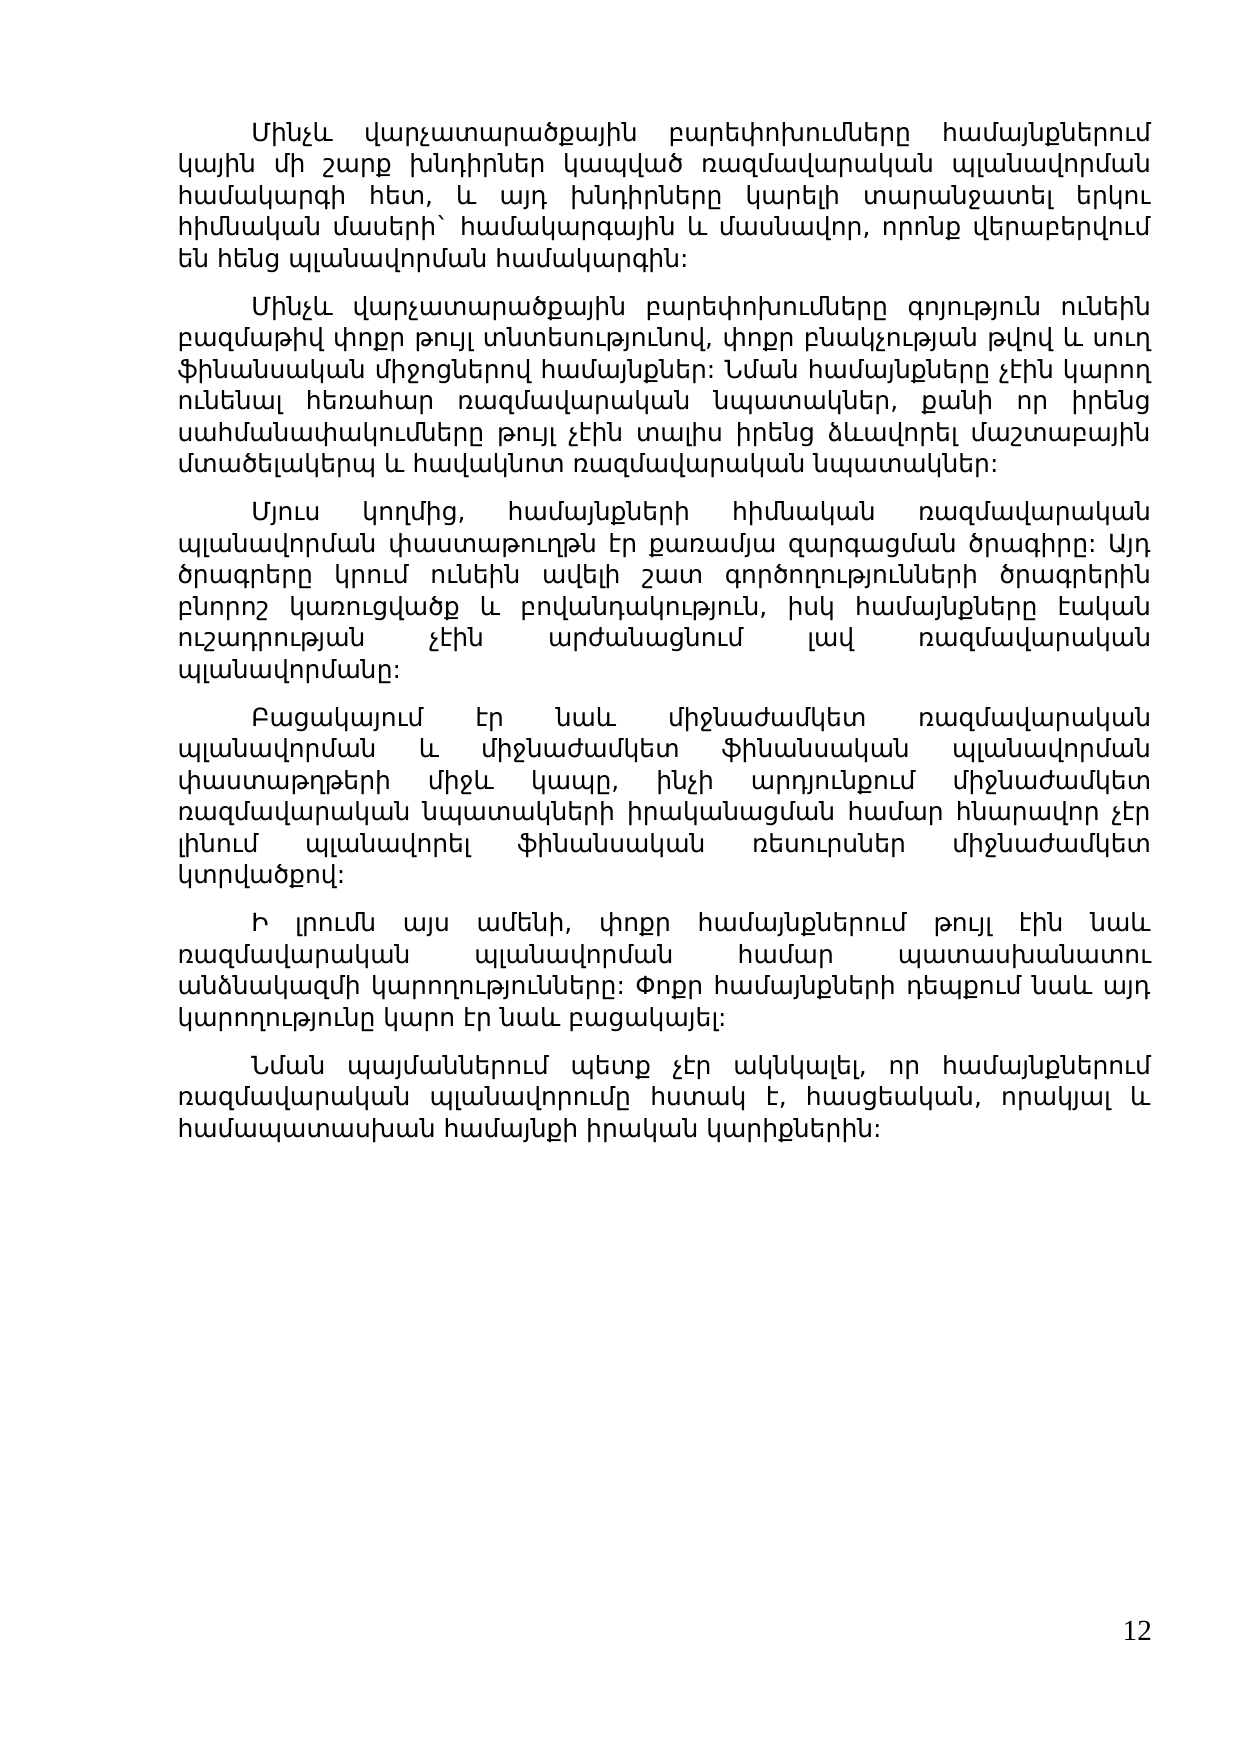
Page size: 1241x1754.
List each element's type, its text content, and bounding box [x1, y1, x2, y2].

text Մինչև վարչատարածքային բարեփոխումները համայնքներում կային մի շարք խնդիրներ կապված ռազմավարական պլանավորման համակարգի հետ, և այդ խնդիրները կարելի տարանջատել երկու հիմնական մասերի` համակարգային և մասնավոր, որոնք վերաբերվում են հենց պլանավորման համակարգին: [177, 118, 1152, 273]
text Բացակայում էր նաև միջնաժամկետ ռազմավարական պլանավորման և միջնաժամկետ ֆինանսական պլանավորման փաստաթղթերի միջև կապը, ինչի արդյունքում միջնաժամկետ ռազմավարական նպատակների իրականացման համար հնարավոր չէր լինում պլանավորել ֆինանսական ռեսուրսներ միջնաժամկետ կտրվածքով: [177, 703, 1152, 889]
text Ի լրումն այս ամենի, փոքր համայնքներում թույլ էին նաև ռազմավարական պլանավորման համար պատասխանատու անձնակազմի կարողությունները: Փոքր համայնքների դեպքում նաև այդ կարողությունը կարո էր նաև բացակայել: [177, 908, 1152, 1032]
text Մինչև վարչատարածքային բարեփոխումները գոյություն ունեին բազմաթիվ փոքր թույլ տնտեսությունով, փոքր բնակչության թվով և սուղ ֆինանսական միջոցներով համայնքներ: Նման համայնքները չէին կարող ունենալ հեռահար ռազմավարական նպատակներ, քանի որ իրենց սահմանափակումները թույլ չէին տալիս իրենց ձևավորել մաշտաբային մտածելակերպ և հավակնոտ ռազմավարական նպատակներ: [177, 292, 1152, 478]
text Մյուս կողմից, համայնքների հիմնական ռազմավարական պլանավորման փաստաթուղթն էր քառամյա զարգացման ծրագիրը: Այդ ծրագրերը կրում ունեին ավելի շատ գործողությունների ծրագրերին բնորոշ կառուցվածք և բովանդակություն, իսկ համայնքները էական ուշադրության չէին արժանացնում լավ ռազմավարական պլանավորմանը: [177, 497, 1152, 684]
text Նման պայմաններում պետք չէր ակնկալել, որ համայնքներում ռազմավարական պլանավորումը հստակ է, հասցեական, որակյալ և համապատասխան համայնքի իրական կարիքներին: [177, 1051, 1152, 1143]
